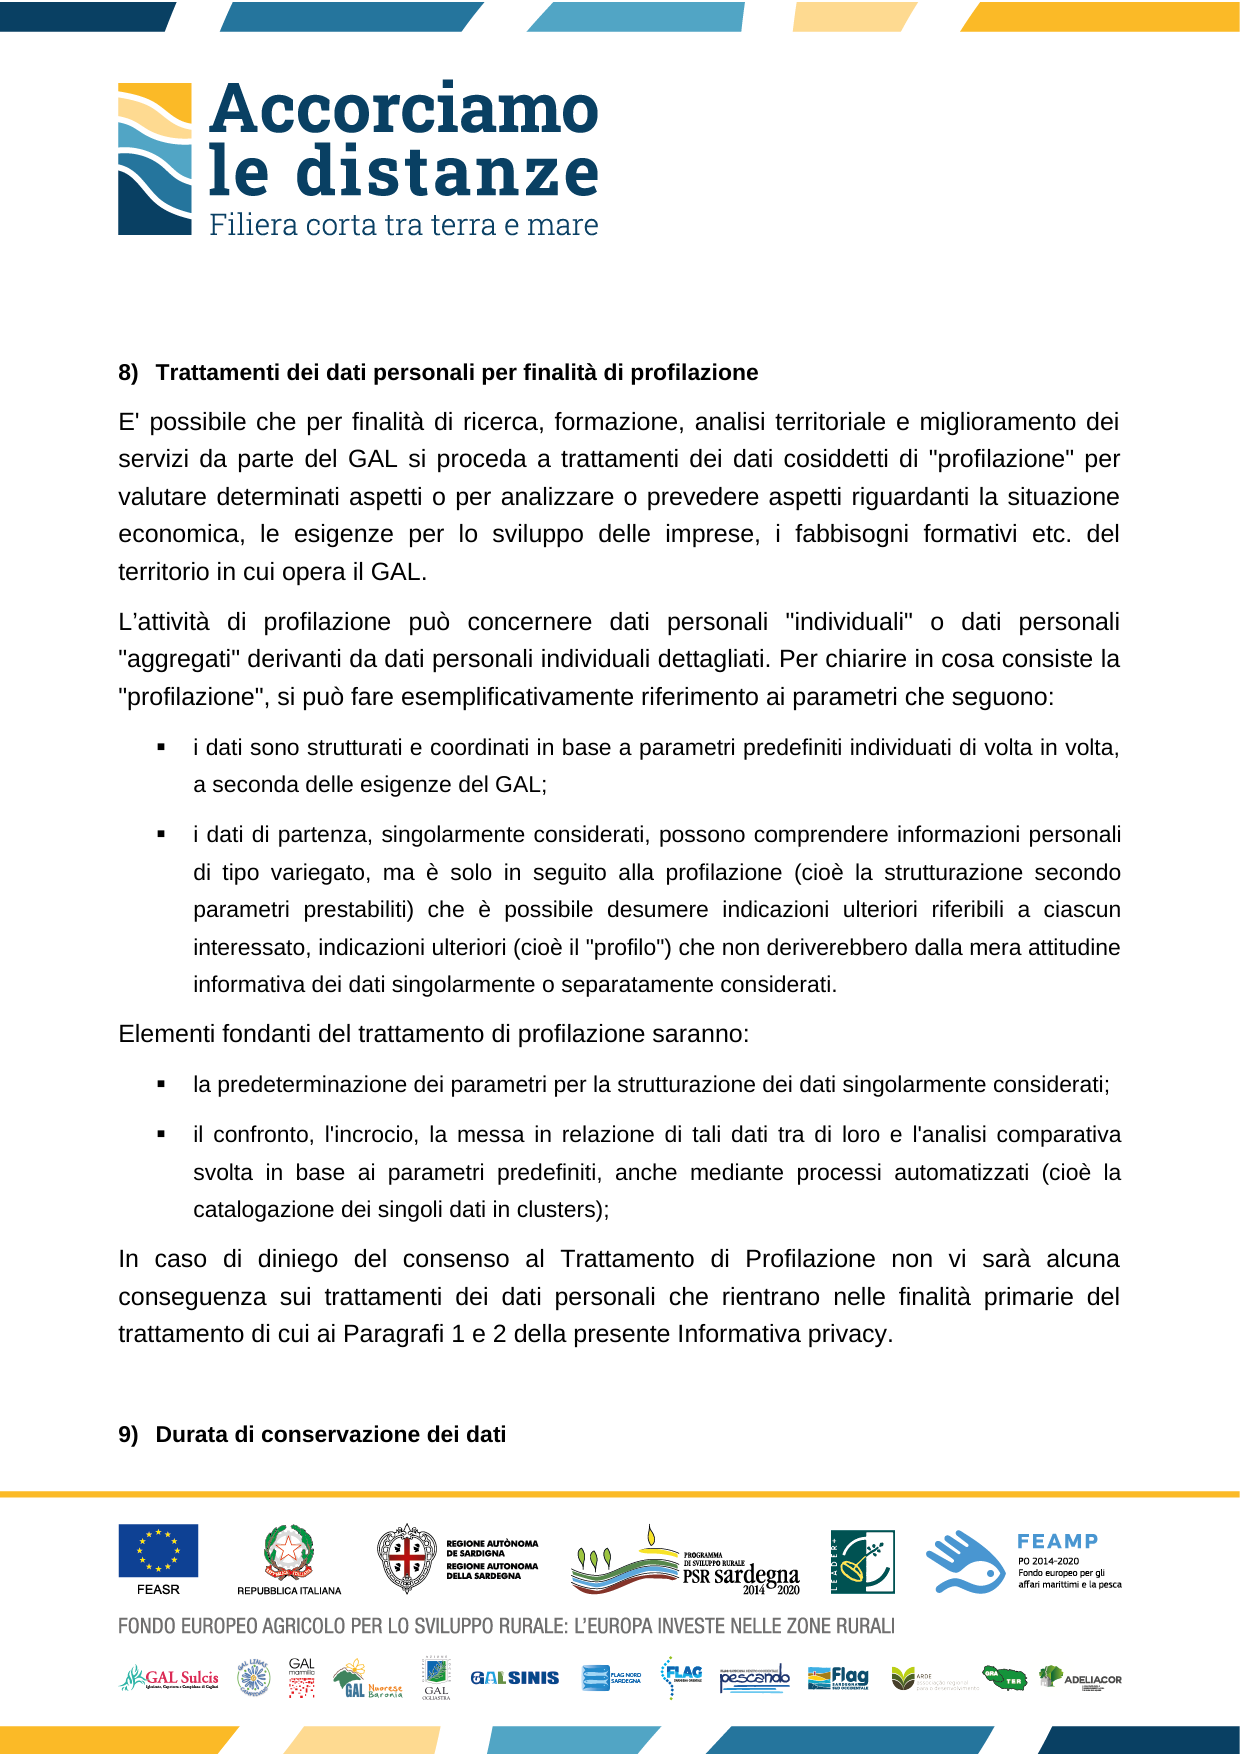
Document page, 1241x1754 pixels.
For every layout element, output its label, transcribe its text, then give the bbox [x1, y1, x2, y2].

list i dati di partenza, singolarmente considerati, possono comprendere informazioni personali di tipo variegato, ma è solo in seguito alla profilazione (cioè la strutturazione secondo parametri prestabiliti) che è possibile desumere indicazioni ulteriori riferibili a ciascun interessato, indicazioni ulteriori (cioè il "profilo") che non deriverebbero dalla mera attitudine informativa dei dati singolarmente o separatamente considerati. [156, 812, 1122, 1000]
list il confronto, l'incrocio, la messa in relazione di tali dati tra di loro e l'analisi comparativa svolta in base ai parametri predefiniti, anche mediante processi automatizzati (cioè la catalogazione dei singoli dati in clusters); [156, 1112, 1122, 1225]
list Trattamenti dei dati personali per finalità di profilazione [118, 350, 1122, 387]
list Durata di conservazione dei dati [118, 1412, 1122, 1450]
list i dati sono strutturati e coordinati in base a parametri predefiniti individuati di volta in volta, a seconda delle esigenze del GAL; [156, 725, 1122, 800]
text E' possibile che per finalità di ricerca, formazione, analisi territoriale e miglioramento dei servizi da parte del GAL si proceda a trattamenti dei dati cosiddetti di "profilazione" per valutare determinati aspetti o per analizzare o prevedere aspetti riguardanti la situazione economica, le esigenze per lo sviluppo delle imprese, i fabbisogni formativi etc. del territorio in cui opera il GAL. [118, 400, 1122, 587]
list la predeterminazione dei parametri per la strutturazione dei dati singolarmente considerati; [156, 1062, 1122, 1100]
picture [0, 2, 1240, 1754]
text Elementi fondanti del trattamento di profilazione saranno: [118, 1012, 1122, 1050]
text In caso di diniego del consenso al Trattamento di Profilazione non vi sarà alcuna conseguenza sui trattamenti dei dati personali che rientrano nelle finalità primarie del trattamento di cui ai Paragrafi 1 e 2 della presente Informativa privacy. [118, 1237, 1122, 1350]
text L’attività di profilazione può concernere dati personali "individuali" o dati personali "aggregati" derivanti da dati personali individuali dettagliati. Per chiarire in cosa consiste la "profilazione", si può fare esemplificativamente riferimento ai parametri che seguono: [118, 600, 1122, 712]
